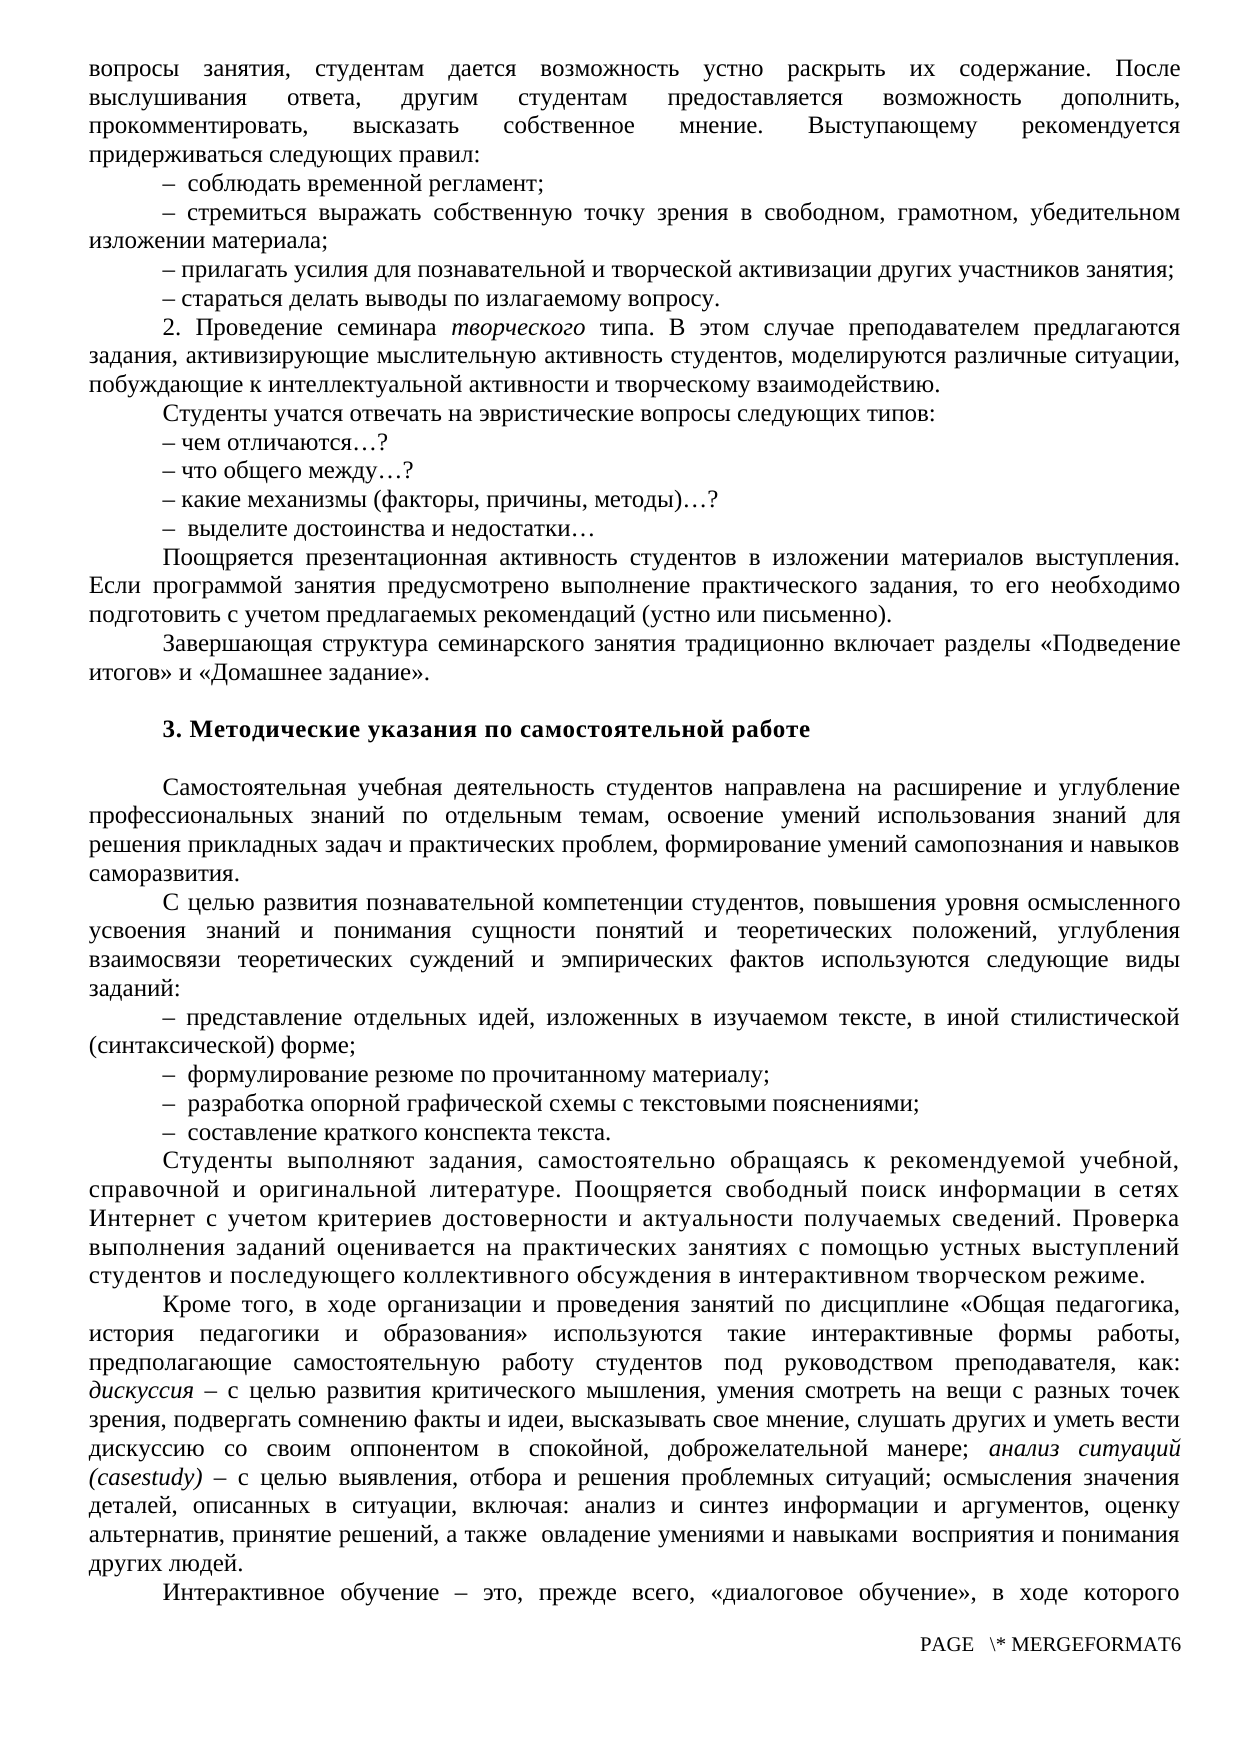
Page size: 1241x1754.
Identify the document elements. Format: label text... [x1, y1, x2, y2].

text – выделите достоинства и недостатки… [89, 513, 1181, 542]
text – соблюдать временной регламент; [89, 168, 1181, 197]
text – разработка опорной графической схемы с текстовыми пояснениями; [89, 1088, 1181, 1117]
text Студенты выполняют задания, самостоятельно обращаясь к рекомендуемой учебной, справочной и оригинальной литературе. Поощряется свободный поиск информации в сетях Интернет с учетом критериев достоверности и актуальности получаемых сведений. Проверка выполнения заданий оценивается на практических занятиях с помощью устных выступлений студентов и последующего коллективного обсуждения в интерактивном творческом режиме. [89, 1146, 1181, 1289]
text – составление краткого конспекта текста. [89, 1117, 1181, 1146]
text Кроме того, в ходе организации и проведения занятий по дисциплине «Общая педагогика, история педагогики и образования» используются такие интерактивные формы работы, предполагающие самостоятельную работу студентов под руководством преподавателя, как: дискуссия – с целью развития критического мышления, умения смотреть на вещи с разных точек зрения, подвергать сомнению факты и идеи, высказывать свое мнение, слушать других и уметь вести дискуссию со своим оппонентом в спокойной, доброжелательной манере; анализ ситуаций (casestudy) – с целью выявления, отбора и решения проблемных ситуаций; осмысления значения деталей, описанных в ситуации, включая: анализ и синтез информации и аргументов, оценку альтернатив, принятие решений, а также овладение умениями и навыками восприятия и понимания других людей. [89, 1289, 1181, 1577]
text – чем отличаются…? [89, 427, 1181, 456]
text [89, 53, 1181, 168]
text – что общего между…? [89, 456, 1181, 484]
text 2. Проведение семинара творческого типа. В этом случае преподавателем предлагаются задания, активизирующие мыслительную активность студентов, моделируются различные ситуации, побуждающие к интеллектуальной активности и творческому взаимодействию. [89, 312, 1181, 398]
text – какие механизмы (факторы, причины, методы)…? [89, 484, 1181, 513]
text Завершающая структура семинарского занятия традиционно включает разделы «Подведение итогов» и «Домашнее задание». [89, 628, 1181, 686]
text Студенты учатся отвечать на эвристические вопросы следующих типов: [89, 398, 1181, 427]
text Поощряется презентационная активность студентов в изложении материалов выступления. Если программой занятия предусмотрено выполнение практического задания, то его необходимо подготовить с учетом предлагаемых рекомендаций (устно или письменно). [89, 542, 1181, 628]
text Самостоятельная учебная деятельность студентов направлена на расширение и углубление профессиональных знаний по отдельным темам, освоение умений использования знаний для решения прикладных задач и практических проблем, формирование умений самопознания и навыков саморазвития. [89, 772, 1181, 887]
text 3. Методические указания по самостоятельной работе [89, 714, 1181, 743]
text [89, 1577, 1181, 1606]
text – прилагать усилия для познавательной и творческой активизации других участников занятия; [89, 254, 1181, 283]
text С целью развития познавательной компетенции студентов, повышения уровня осмысленного усвоения знаний и понимания сущности понятий и теоретических положений, углубления взаимосвязи теоретических суждений и эмпирических фактов используются следующие виды заданий: [89, 887, 1181, 1002]
text – стараться делать выводы по излагаемому вопросу. [89, 283, 1181, 312]
text – формулирование резюме по прочитанному материалу; [89, 1059, 1181, 1088]
text – стремиться выражать собственную точку зрения в свободном, грамотном, убедительном изложении материала; [89, 197, 1181, 254]
text – представление отдельных идей, изложенных в изучаемом тексте, в иной стилистической (синтаксической) форме; [89, 1002, 1181, 1059]
